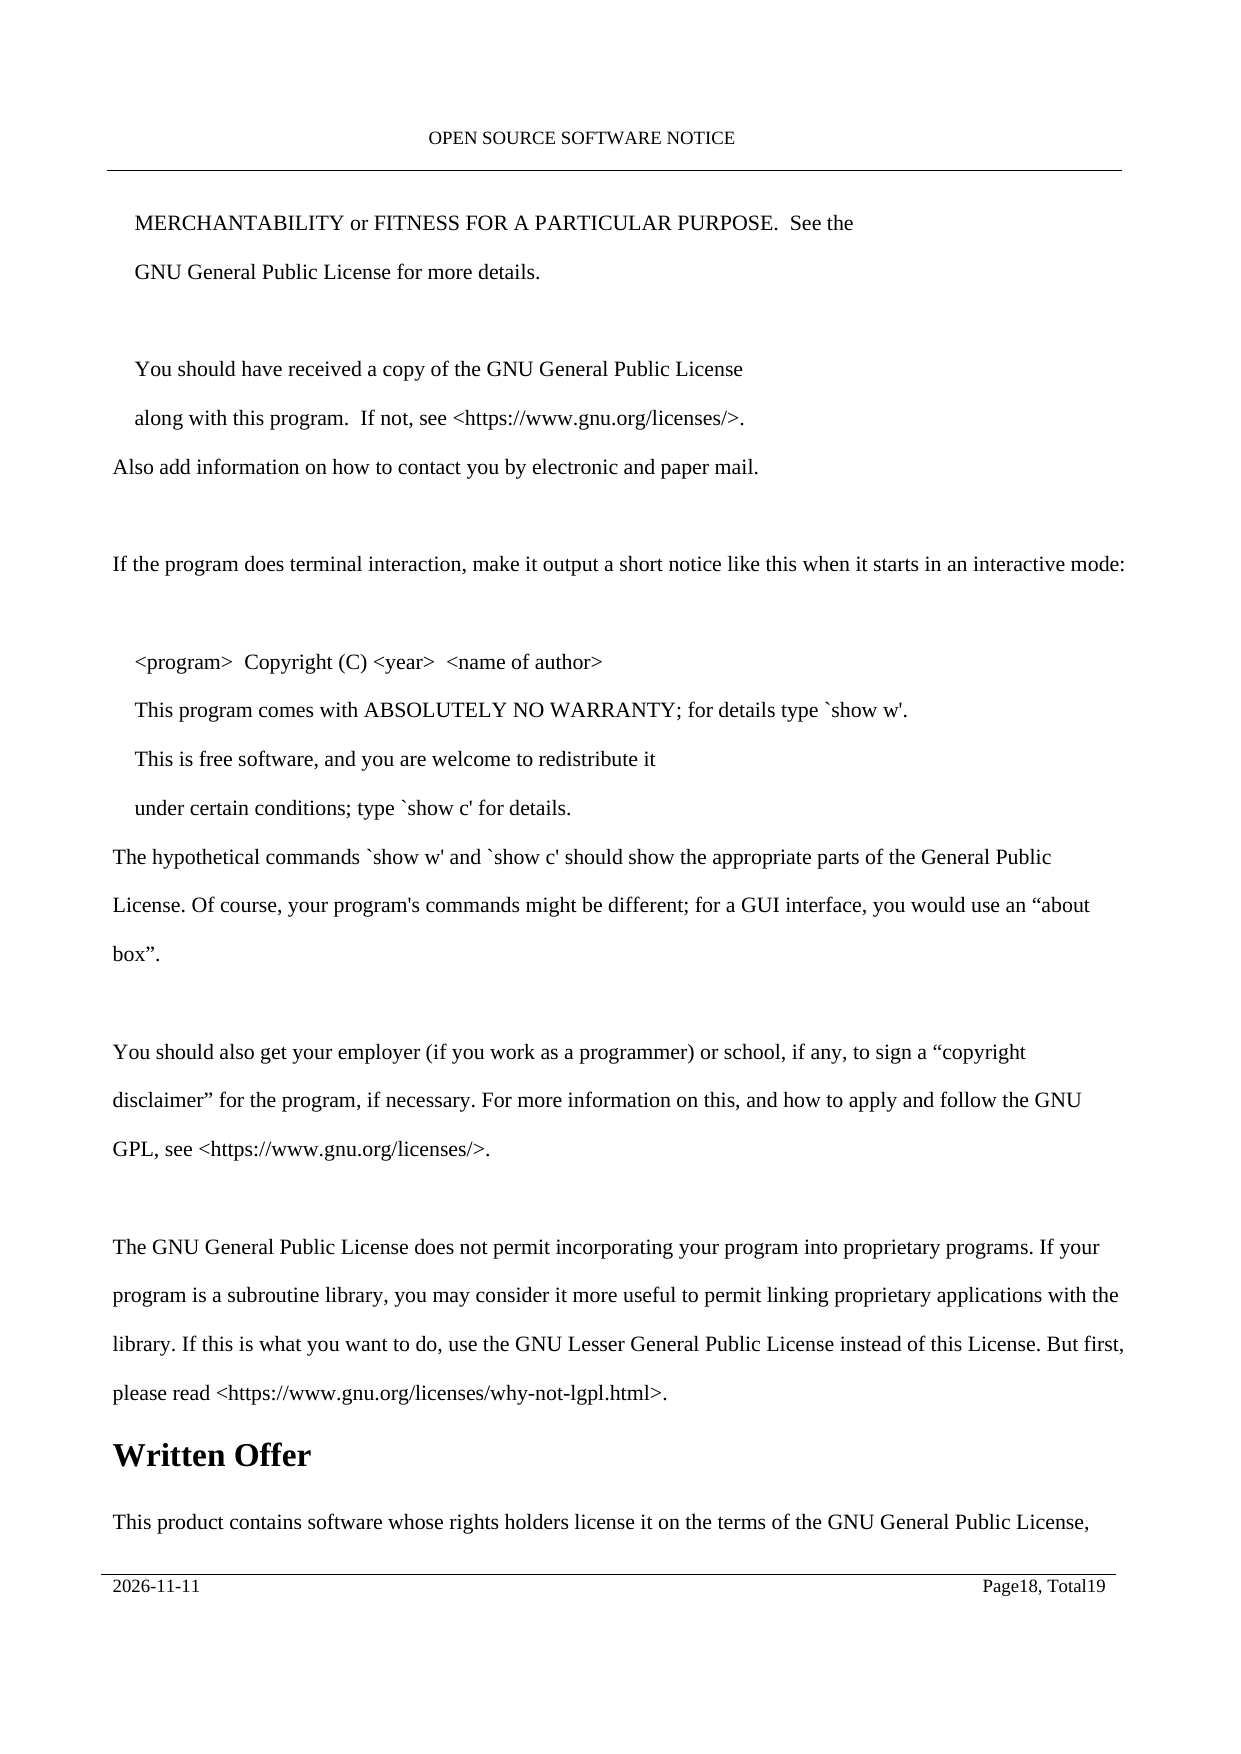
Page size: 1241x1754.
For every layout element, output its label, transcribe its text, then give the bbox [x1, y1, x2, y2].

text Written Offer [112, 1421, 1128, 1486]
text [112, 206, 1128, 1409]
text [112, 1506, 1128, 1538]
